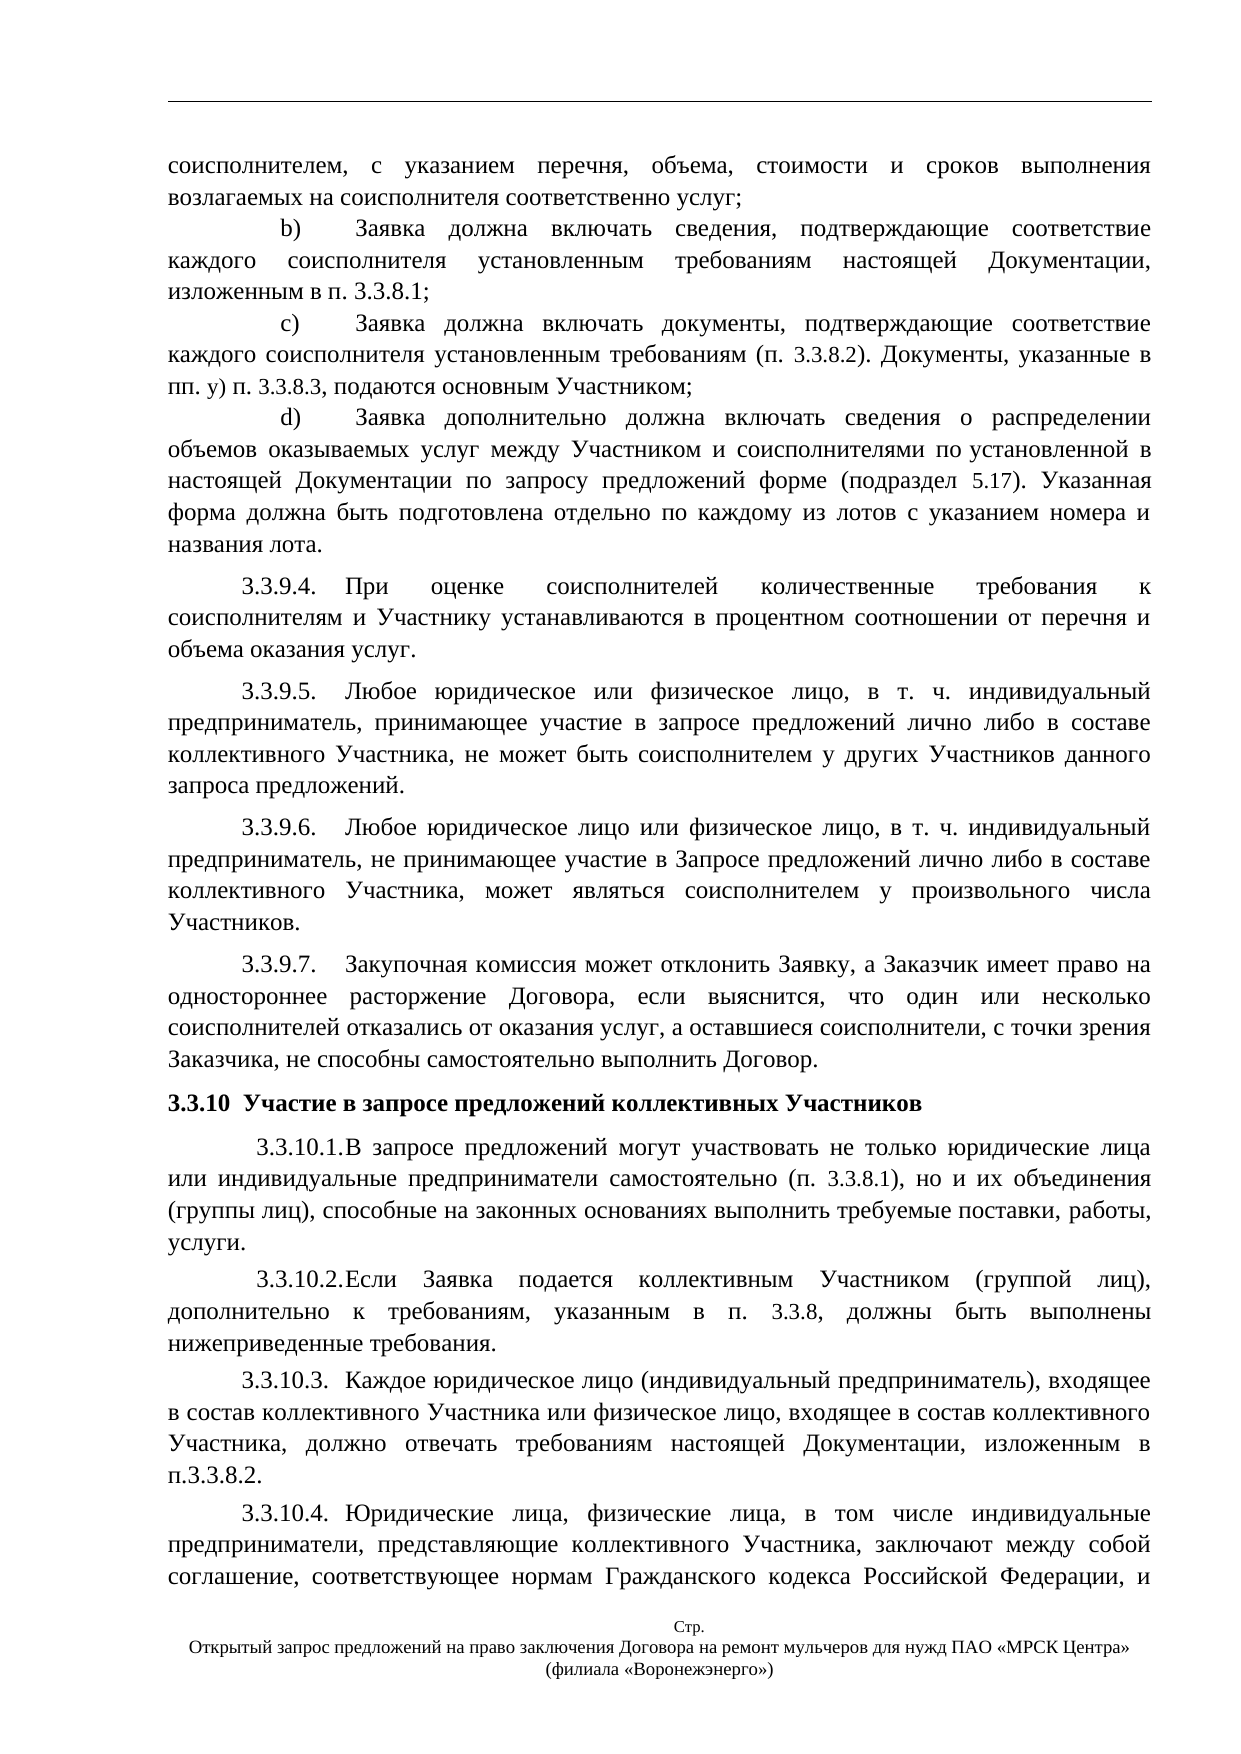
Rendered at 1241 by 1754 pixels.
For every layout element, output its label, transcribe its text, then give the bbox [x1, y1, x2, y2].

list Заявка должна включать документы, подтверждающие соответствие каждого соисполнителя установленным требованиям (п. 3.3.8.2). Документы, указанные в пп. у) п. 3.3.8.3, подаются основным Участником; [168, 308, 1152, 400]
list Любое юридическое лицо или физическое лицо, в т. ч. индивидуальный предприниматель, не принимающее участие в Запросе предложений лично либо в составе коллективного Участника, может являться соисполнителем у произвольного числа Участников. [168, 812, 1152, 936]
list Заявка дополнительно должна включать сведения о распределении объемов оказываемых услуг между Участником и соисполнителями по установленной в настоящей Документации по запросу предложений форме (подраздел 5.17). Указанная форма должна быть подготовлена отдельно по каждому из лотов с указанием номера и названия лота. [168, 402, 1152, 557]
subtitle Участие в запросе предложений коллективных Участников [168, 1088, 1152, 1117]
list В запросе предложений могут участвовать не только юридические лица или индивидуальные предприниматели самостоятельно (п. 3.3.8.1), но и их объединения (группы лиц), способные на законных основаниях выполнить требуемые поставки, работы, услуги. [168, 1132, 1152, 1255]
list Любое юридическое или физическое лицо, в т. ч. индивидуальный предприниматель, принимающее участие в запросе предложений лично либо в составе коллективного Участника, не может быть соисполнителем у других Участников данного запроса предложений. [168, 676, 1152, 799]
list Каждое юридическое лицо (индивидуальный предприниматель), входящее в состав коллективного Участника или физическое лицо, входящее в состав коллективного Участника, должно отвечать требованиям настоящей Документации, изложенным в п.3.3.8.2. [168, 1365, 1152, 1489]
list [168, 1498, 1152, 1590]
list Закупочная комиссия может отклонить Заявку, а Заказчик имеет право на одностороннее расторжение Договора, если выяснится, что один или несколько соисполнителей отказались от оказания услуг, а оставшиеся соисполнители, с точки зрения Заказчика, не способны самостоятельно выполнить Договор. [168, 949, 1152, 1073]
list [168, 150, 1152, 210]
list Если Заявка подается коллективным Участником (группой лиц), дополнительно к требованиям, указанным в п. 3.3.8, должны быть выполнены нижеприведенные требования. [168, 1264, 1152, 1356]
list Заявка должна включать сведения, подтверждающие соответствие каждого соисполнителя установленным требованиям настоящей Документации, изложенным в п. 3.3.8.1; [168, 213, 1152, 305]
list При оценке соисполнителей количественные требования к соисполнителям и Участнику устанавливаются в процентном соотношении от перечня и объема оказания услуг. [168, 571, 1152, 663]
